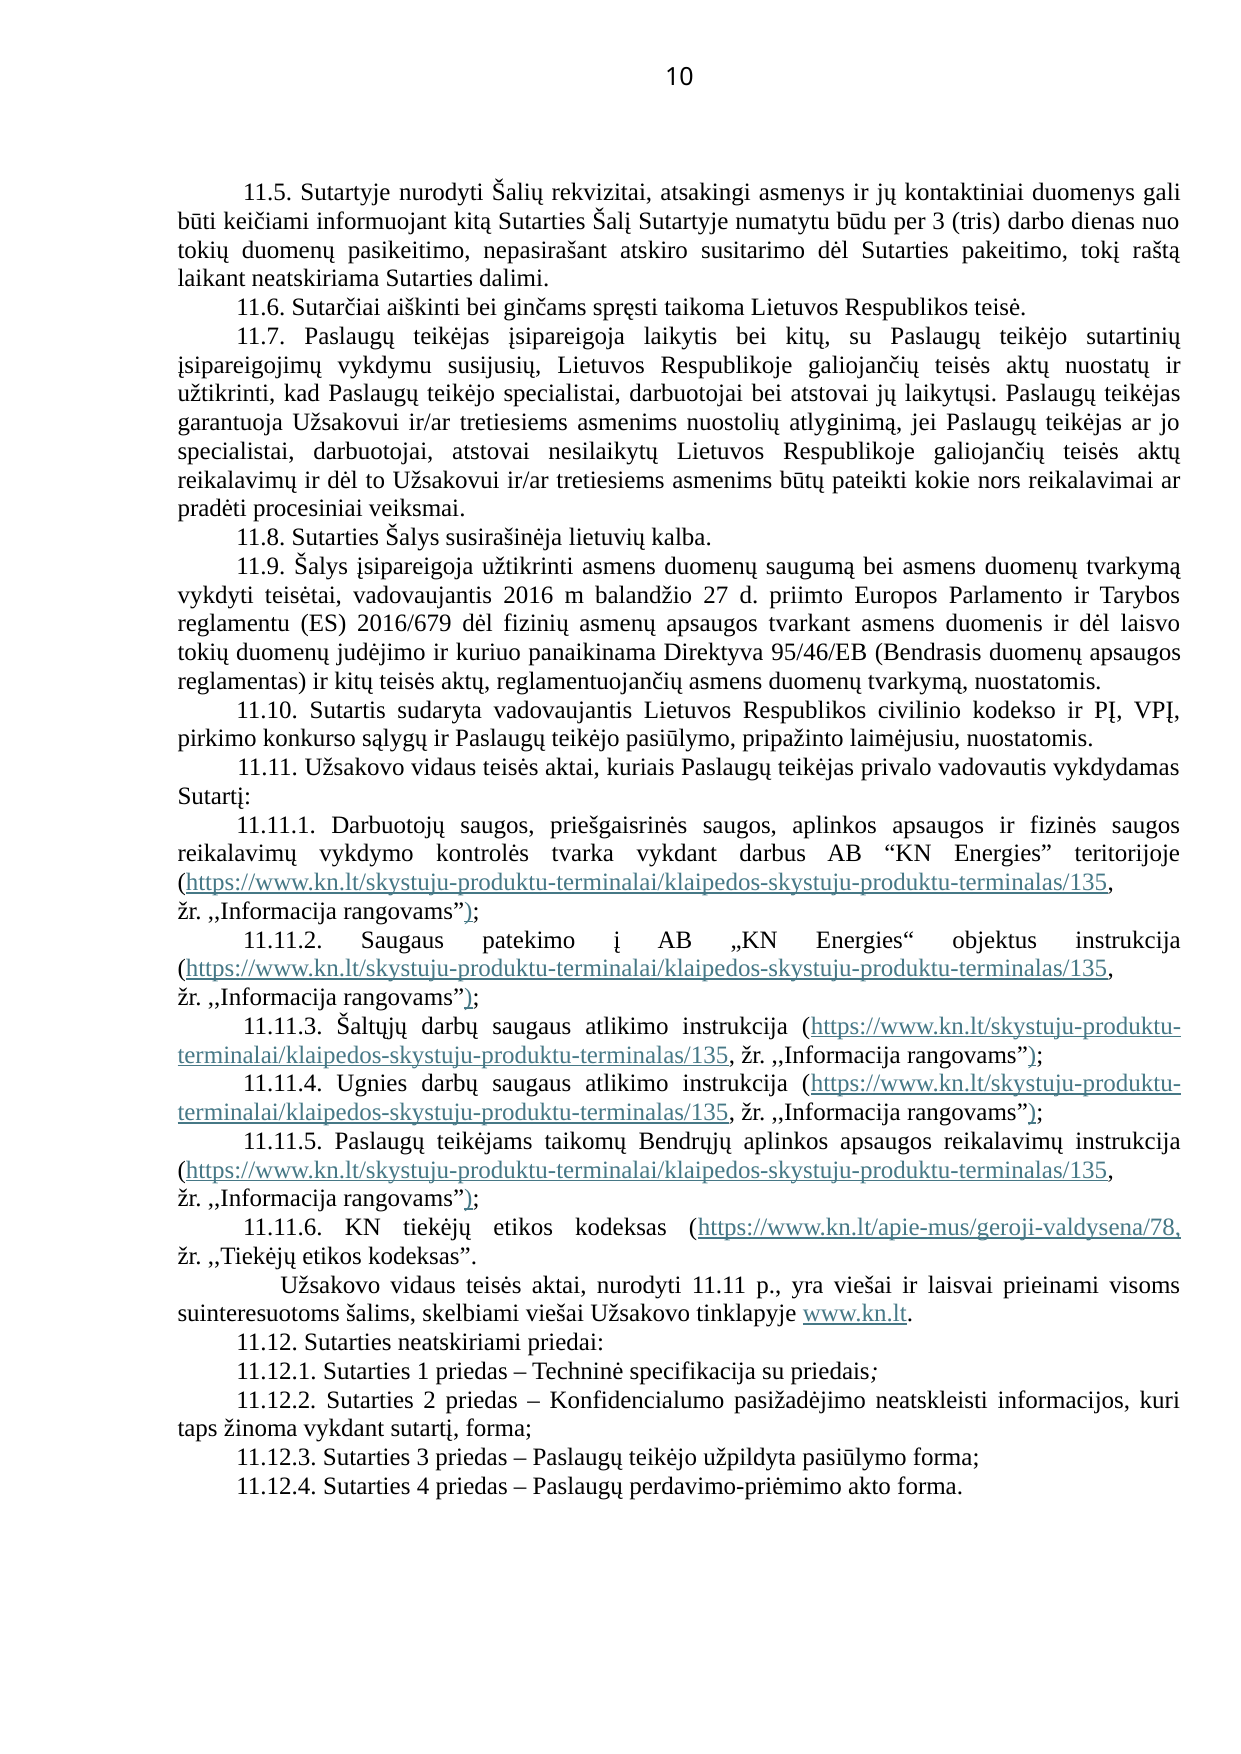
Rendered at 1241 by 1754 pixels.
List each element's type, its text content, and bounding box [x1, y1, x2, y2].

text 11.11.1. Darbuotojų saugos, priešgaisrinės saugos, aplinkos apsaugos ir fizinės saugos reikalavimų vykdymo kontrolės tvarka vykdant darbus AB “KN Energies” teritorijoje (https://www.kn.lt/skystuju-produktu-terminalai/klaipedos-skystuju-produktu-terminalas/135, žr. ,,Informacija rangovams”); [177, 810, 1181, 925]
text 11.6. Sutarčiai aiškinti bei ginčams spręsti taikoma Lietuvos Respublikos teisė. [177, 292, 1181, 321]
text 11.8. Sutarties Šalys susirašinėja kalba. [177, 522, 1181, 551]
text Užsakovo vidaus teisės aktai, nurodyti 11.11 p., yra viešai ir laisvai prieinami visoms suinteresuotoms šalims, skelbiami viešai Užsakovo tinklapyje www.kn.lt. [177, 1270, 1181, 1327]
text 11.7. Paslaugų teikėjas įsipareigoja laikytis bei kitų, su Paslaugų teikėjo sutartinių įsipareigojimų vykdymu susijusių, Lietuvos Respublikoje galiojančių teisės aktų nuostatų ir užtikrinti, kad Paslaugų teikėjo specialistai, darbuotojai bei atstovai jų laikytųsi. Paslaugų teikėjas garantuoja Užsakovui ir/ar tretiesiems asmenims nuostolių atlyginimą, jei Paslaugų teikėjas ar jo specialistai, darbuotojai, atstovai nesilaikytų Lietuvos Respublikoje galiojančių teisės aktų reikalavimų ir dėl to Užsakovui ir/ar tretiesiems asmenims būtų pateikti kokie nors reikalavimai ar pradėti procesiniai veiksmai. [177, 321, 1181, 522]
text 11.12. Sutarties neatskiriami priedai: [177, 1327, 1181, 1356]
text 11.12.4. Sutarties 4 priedas – Paslaugų perdavimo-priėmimo akto forma. [177, 1471, 1181, 1500]
text 11.11. Užsakovo vidaus teisės aktai, kuriais Paslaugų teikėjas privalo vadovautis vykdydamas Sutartį: [177, 752, 1181, 810]
text 11.12.1. Sutarties 1 priedas – Techninė specifikacija su priedais; [177, 1356, 1181, 1385]
text 11.11.2. Saugaus patekimo į AB „KN Energies“ objektus instrukcija (https://www.kn.lt/skystuju-produktu-terminalai/klaipedos-skystuju-produktu-terminalas/135, žr. ,,Informacija rangovams”); [177, 925, 1181, 1011]
text 11.11.4. Ugnies darbų saugaus atlikimo instrukcija (https://www.kn.lt/skystuju-produktu-terminalai/klaipedos-skystuju-produktu-terminalas/135, žr. ,,Informacija rangovams”); [177, 1068, 1181, 1126]
text 11.12.3. Sutarties 3 priedas – Paslaugų teikėjo užpildyta pasiūlymo forma; [177, 1442, 1181, 1471]
text 11.11.5. Paslaugų teikėjams taikomų Bendrųjų aplinkos apsaugos reikalavimų instrukcija (https://www.kn.lt/skystuju-produktu-terminalai/klaipedos-skystuju-produktu-terminalas/135, žr. ,,Informacija rangovams”); [177, 1126, 1181, 1212]
text 11.11.6. KN tiekėjų etikos kodeksas (https://www.kn.lt/apie-mus/geroji-valdysena/78, žr. ,,Tiekėjų etikos kodeksas”. [177, 1212, 1181, 1270]
text 11.10. Sutartis sudaryta vadovaujantis Lietuvos Respublikos civilinio kodekso ir PĮ, VPĮ, pirkimo konkurso sąlygų ir Paslaugų teikėjo pasiūlymo, pripažinto laimėjusiu, nuostatomis. [177, 695, 1181, 752]
text 11.11.3. Šaltųjų darbų saugaus atlikimo instrukcija (https://www.kn.lt/skystuju-produktu-terminalai/klaipedos-skystuju-produktu-terminalas/135, žr. ,,Informacija rangovams”); [177, 1011, 1181, 1068]
text 11.9. Šalys įsipareigoja užtikrinti asmens duomenų saugumą bei asmens duomenų tvarkymą vykdyti teisėtai, vadovaujantis 2016 m balandžio 27 d. priimto Europos Parlamento ir Tarybos reglamentu (ES) 2016/679 dėl fizinių asmenų apsaugos tvarkant asmens duomenis ir dėl laisvo tokių duomenų judėjimo ir kuriuo panaikinama Direktyva 95/46/EB (Bendrasis duomenų apsaugos reglamentas) ir kitų teisės aktų, reglamentuojančių asmens duomenų tvarkymą, nuostatomis. [177, 551, 1181, 695]
text 11.12.2. Sutarties 2 priedas – Konfidencialumo pasižadėjimo neatskleisti informacijos, kuri taps žinoma vykdant sutartį, forma; [177, 1385, 1181, 1442]
text 11.5. Sutartyje nurodyti Šalių rekvizitai, atsakingi asmenys ir jų kontaktiniai duomenys gali būti keičiami informuojant kitą Sutarties Šalį Sutartyje numatytu būdu per 3 (tris) darbo dienas nuo tokių duomenų pasikeitimo, nepasirašant atskiro susitarimo dėl Sutarties pakeitimo, tokį raštą laikant neatskiriama Sutarties dalimi. [177, 177, 1181, 292]
